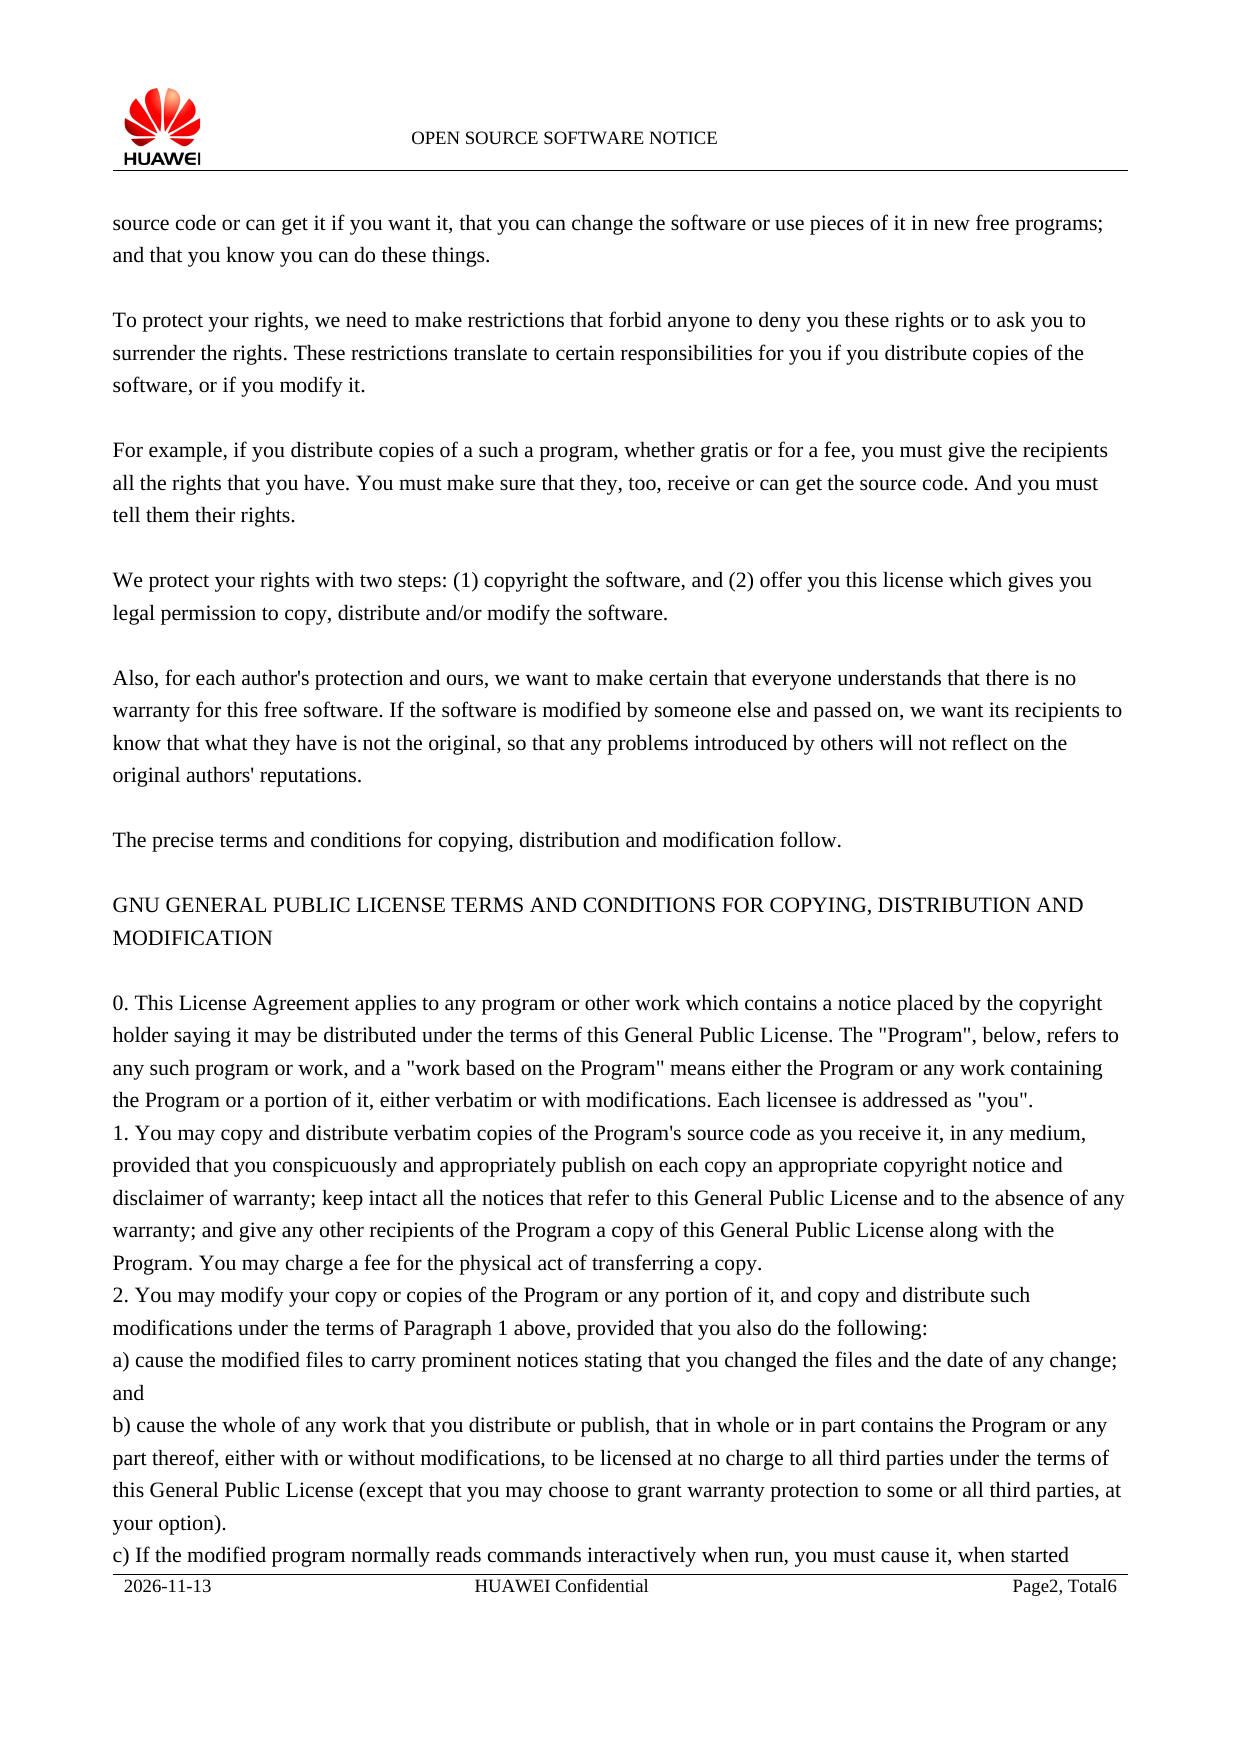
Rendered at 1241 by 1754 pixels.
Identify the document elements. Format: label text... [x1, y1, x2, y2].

picture [124, 88, 201, 165]
